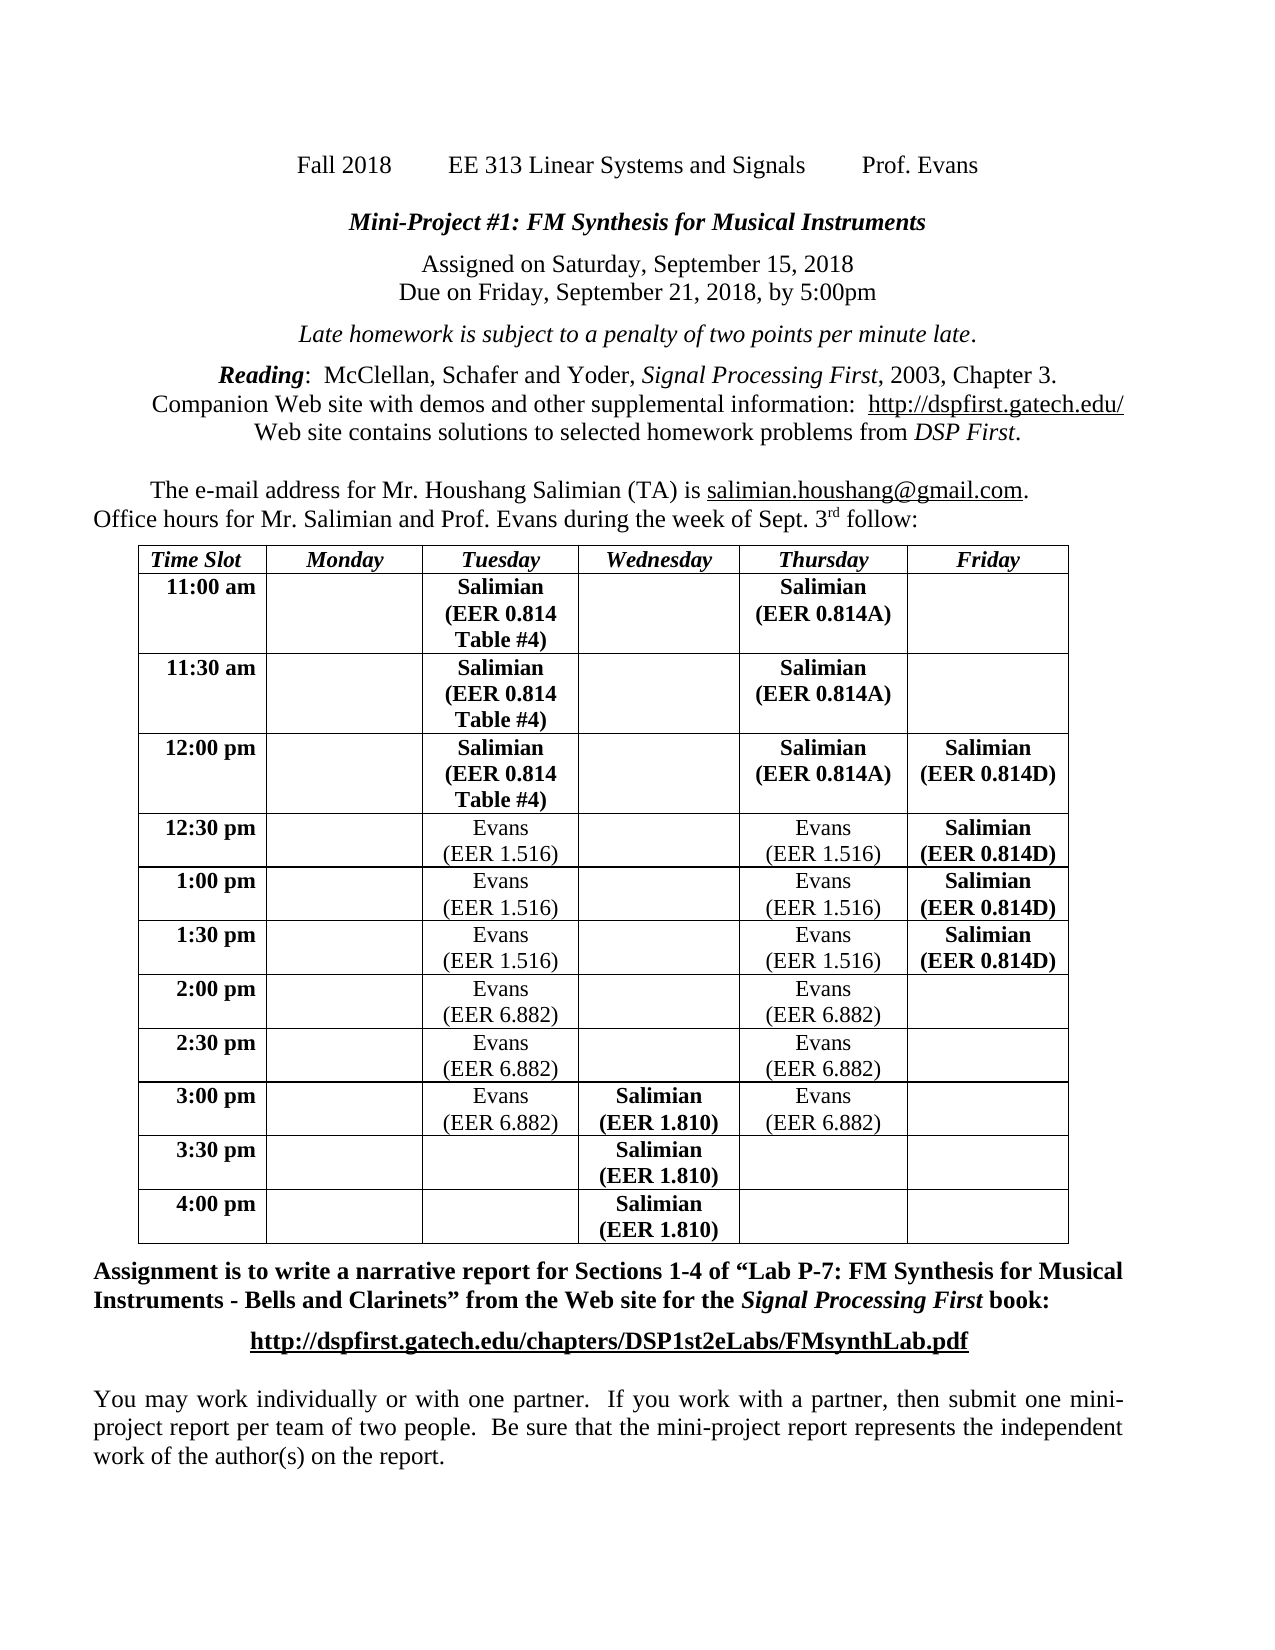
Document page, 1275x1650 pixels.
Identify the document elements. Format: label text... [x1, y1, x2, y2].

table_cell 2:00 pm [139, 975, 266, 1028]
table_header Friday [908, 546, 1068, 572]
table_cell [908, 1136, 1068, 1189]
table_cell 11:30 am [139, 654, 266, 733]
table_cell [908, 574, 1068, 652]
table_cell Evans (EER 6.882) [423, 975, 578, 1028]
table_cell Evans (EER 1.516) [740, 921, 907, 974]
table_cell 3:30 pm [139, 1136, 266, 1189]
table_cell [579, 975, 739, 1028]
table_cell Evans (EER 6.882) [423, 1083, 578, 1135]
table_cell [579, 868, 739, 920]
table_cell 12:00 pm [139, 734, 266, 813]
text Mini-Project #1: FM Synthesis for Musical Instruments [150, 207, 1125, 236]
table_cell Salimian (EER 0.814 Table #4) [423, 734, 578, 813]
table_cell Salimian (EER 0.814D) [908, 814, 1068, 866]
table_cell [423, 1190, 578, 1243]
table_header Wednesday [579, 546, 739, 572]
table_cell Evans (EER 1.516) [740, 868, 907, 920]
table_cell [267, 1136, 422, 1189]
text Due on Friday, September 21, 2018, by 5:00pm [150, 277, 1125, 306]
table_cell 1:00 pm [139, 868, 266, 920]
table_cell [267, 975, 422, 1028]
table_cell [908, 1190, 1068, 1243]
table_cell [267, 574, 422, 652]
table_cell Salimian (EER 0.814D) [908, 734, 1068, 813]
text Companion Web site with demos and other supplemental information: http://dspfirst.gatech.edu/ [150, 389, 1125, 417]
table_cell [267, 1190, 422, 1243]
table_cell [579, 814, 739, 866]
table_cell [267, 921, 422, 974]
table_cell [579, 1029, 739, 1081]
table_header Thursday [740, 546, 907, 572]
table_cell Salimian (EER 0.814D) [908, 868, 1068, 920]
table_cell [267, 1083, 422, 1135]
table_cell Evans (EER 6.882) [740, 1029, 907, 1081]
table_cell Salimian (EER 1.810) [579, 1190, 739, 1243]
table_cell [740, 1190, 907, 1243]
table_cell Evans (EER 1.516) [423, 814, 578, 866]
table_cell [579, 734, 739, 813]
text You may work individually or with one partner. If you work with a partner, then submit one mini-project report per team of two people. Be sure that the mini-project report represents the independent work of the author(s) on the report. [93, 1384, 1125, 1470]
table_cell [740, 1136, 907, 1189]
table_cell Evans (EER 6.882) [423, 1029, 578, 1081]
table_cell Evans (EER 1.516) [740, 814, 907, 866]
table_cell [267, 734, 422, 813]
table_cell Evans (EER 6.882) [740, 1083, 907, 1135]
table_cell [908, 1083, 1068, 1135]
table_cell [908, 654, 1068, 733]
table_cell 3:00 pm [139, 1083, 266, 1135]
table_cell [423, 1136, 578, 1189]
table_cell Evans (EER 6.882) [740, 975, 907, 1028]
table_cell [267, 868, 422, 920]
table_cell [579, 574, 739, 652]
table_header Time Slot [139, 546, 266, 572]
table_cell Salimian (EER 0.814 Table #4) [423, 654, 578, 733]
table_cell [267, 814, 422, 866]
text Assigned on Saturday, September 15, 2018 [150, 249, 1125, 277]
table_cell [908, 975, 1068, 1028]
table_cell [267, 654, 422, 733]
text http://dspfirst.gatech.edu/chapters/DSP1st2eLabs/FMsynthLab.pdf [94, 1326, 1125, 1355]
table_header Monday [267, 546, 422, 572]
text Late homework is subject to a penalty of two points per minute late. [150, 319, 1125, 347]
table_header Tuesday [423, 546, 578, 572]
text Office hours for Mr. Salimian and Prof. Evans during the week of Sept. 3rd follow: [93, 504, 1125, 532]
table_cell 1:30 pm [139, 921, 266, 974]
table_cell [579, 921, 739, 974]
text Reading: McClellan, Schafer and Yoder, Signal Processing First, 2003, Chapter 3. [150, 360, 1125, 389]
text Assignment is to write a narrative report for Sections 1-4 of “Lab P-7: FM Synthesis for Musical Instruments - Bells and Clarinets” from the Web site for the Signal Processing First book: [93, 1256, 1125, 1314]
table_cell 2:30 pm [139, 1029, 266, 1081]
table_cell Salimian (EER 0.814 Table #4) [423, 574, 578, 652]
table_cell 4:00 pm [139, 1190, 266, 1243]
table_cell [267, 1029, 422, 1081]
text Fall 2018 EE 313 Linear Systems and Signals Prof. Evans [150, 150, 1125, 179]
table_cell Salimian (EER 0.814A) [740, 734, 907, 813]
table_cell 11:00 am [139, 574, 266, 652]
table_cell Salimian (EER 1.810) [579, 1083, 739, 1135]
table_cell 12:30 pm [139, 814, 266, 866]
table_cell Evans (EER 1.516) [423, 921, 578, 974]
table_cell Salimian (EER 0.814A) [740, 574, 907, 652]
text Web site contains solutions to selected homework problems from DSP First. [150, 417, 1125, 446]
table_cell Evans (EER 1.516) [423, 868, 578, 920]
table_cell [579, 654, 739, 733]
table_cell Salimian (EER 1.810) [579, 1136, 739, 1189]
table_cell [908, 1029, 1068, 1081]
table_cell Salimian (EER 0.814A) [740, 654, 907, 733]
text The e-mail address for Mr. Houshang Salimian (TA) is salimian.houshang@gmail.com. [150, 475, 1125, 504]
table_cell Salimian (EER 0.814D) [908, 921, 1068, 974]
